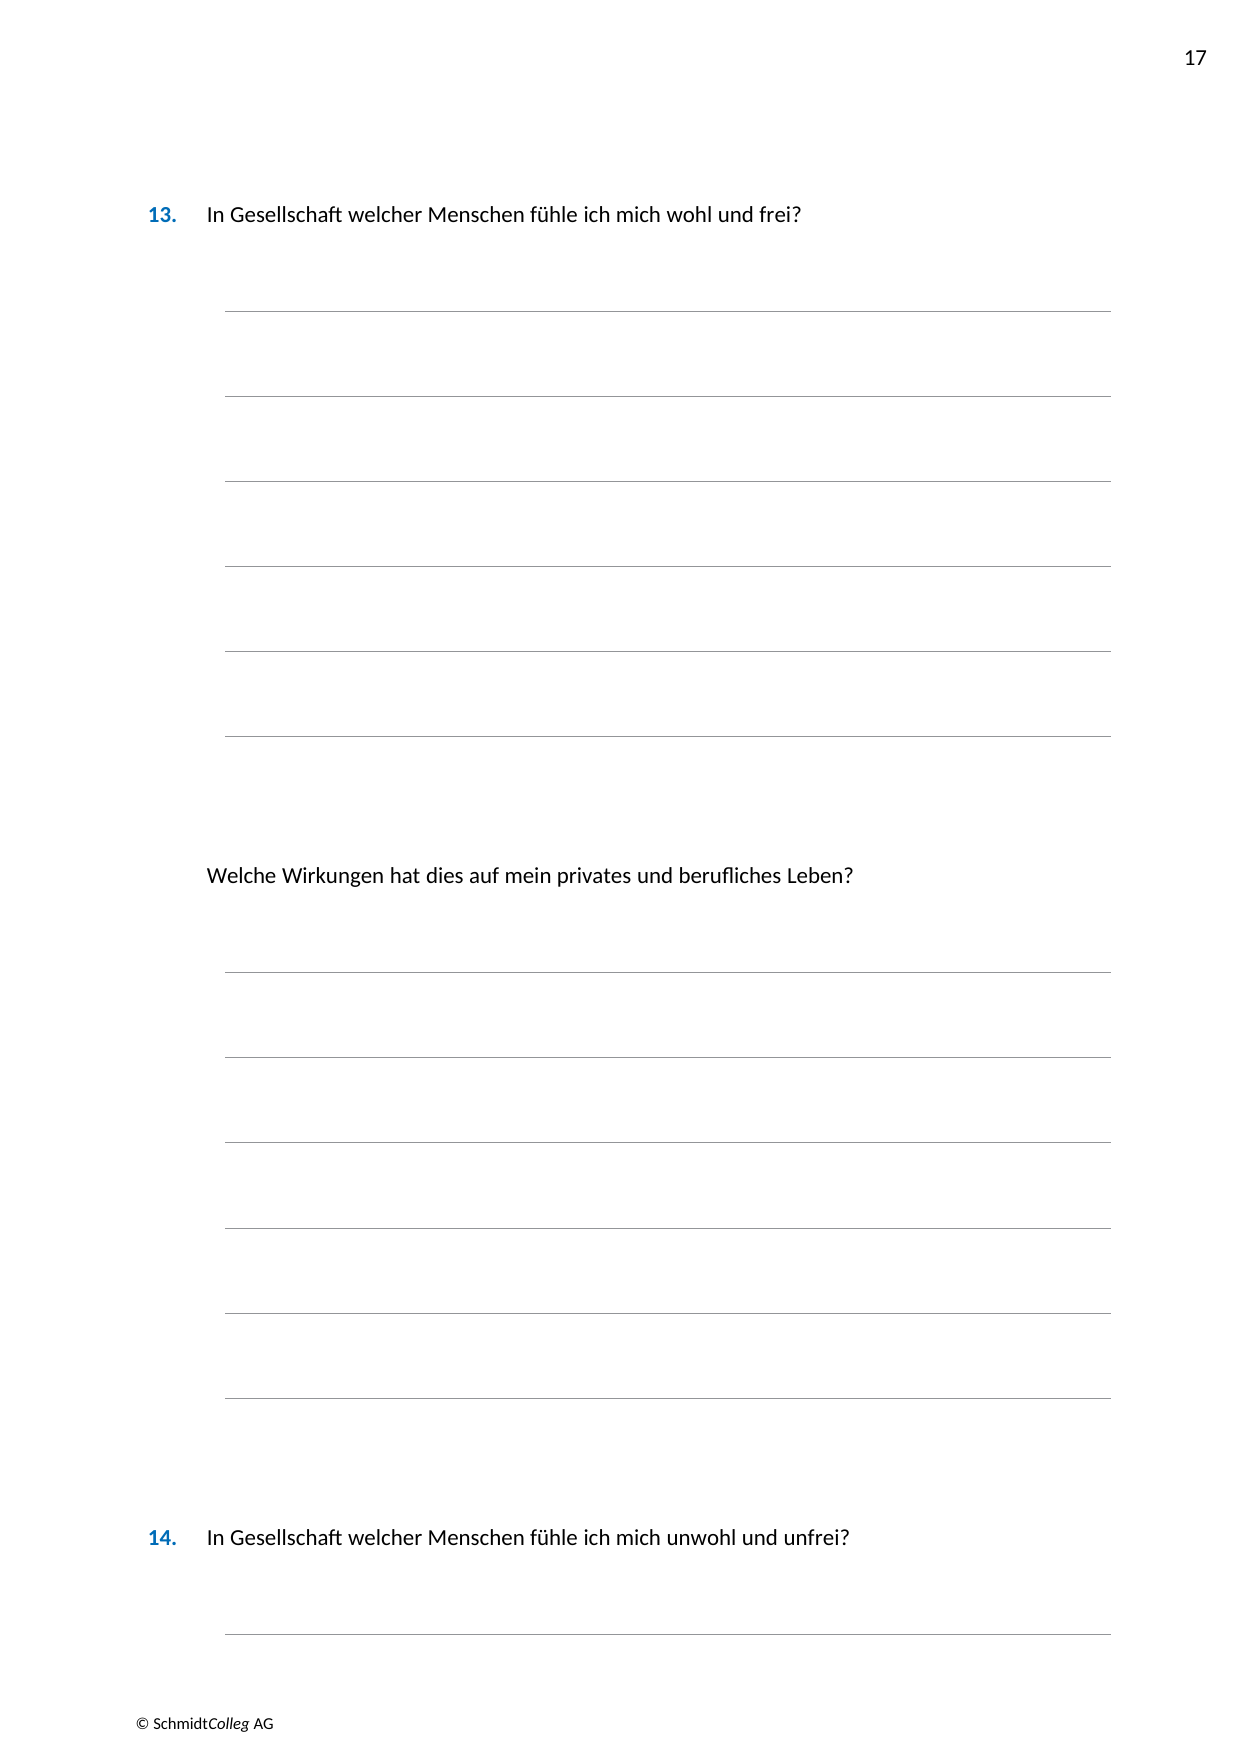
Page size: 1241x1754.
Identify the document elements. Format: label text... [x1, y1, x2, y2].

list In Gesellschaft welcher Menschen fühle ich mich unwohl und unfrei? [148, 1523, 1207, 1551]
text Welche Wirkungen hat dies auf mein privates und berufliches Leben? [207, 861, 1207, 889]
list In Gesellschaft welcher Menschen fühle ich mich wohl und frei? [148, 200, 1207, 228]
